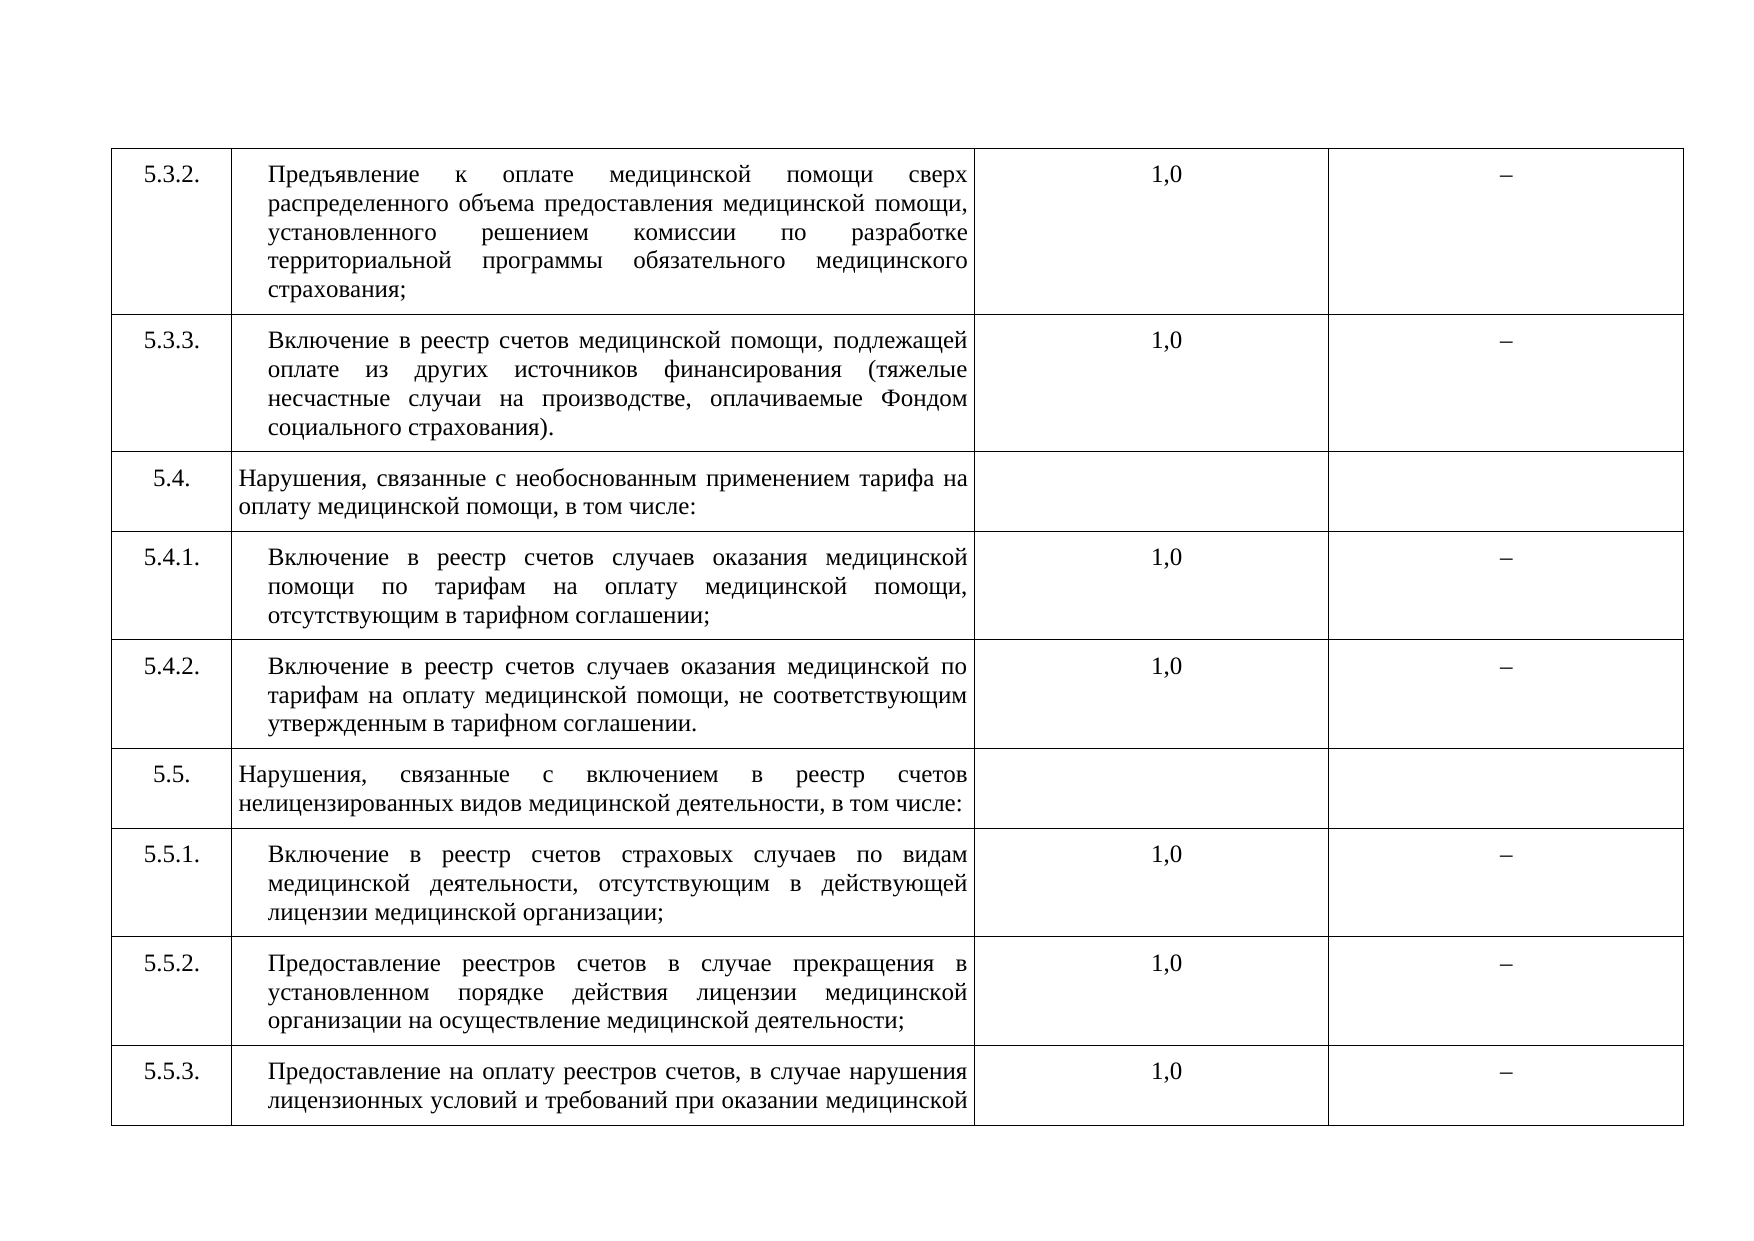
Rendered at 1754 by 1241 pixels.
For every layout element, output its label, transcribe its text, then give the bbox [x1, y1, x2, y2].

table_cell Включение в реестр счетов случаев оказания медицинской помощи по тарифам на оплату медицинской помощи, отсутствующим в тарифном соглашении; [232, 532, 974, 639]
table_cell – [1329, 937, 1683, 1045]
table_cell 5.5.1. [112, 829, 231, 936]
table_cell – [1329, 149, 1683, 314]
table_cell 1,0 [975, 829, 1328, 936]
table_cell Предоставление реестров счетов в случае прекращения в установленном порядке действия лицензии медицинской организации на осуществление медицинской деятельности; [232, 937, 974, 1045]
table_cell [975, 452, 1328, 531]
table_cell Включение в реестр счетов медицинской помощи, подлежащей оплате из других источников финансирования (тяжелые несчастные случаи на производстве, оплачиваемые Фондом социального страхования). [232, 315, 974, 451]
table_cell – [1329, 1046, 1683, 1124]
table_cell 1,0 [975, 1046, 1328, 1124]
table_cell [1329, 749, 1683, 828]
table_cell Включение в реестр счетов страховых случаев по видам медицинской деятельности, отсутствующим в действующей лицензии медицинской организации; [232, 829, 974, 936]
table_cell – [1329, 532, 1683, 639]
table_cell 5.5. [112, 749, 231, 828]
table_cell 1,0 [975, 532, 1328, 639]
table_cell Нарушения, связанные с включением в реестр счетов нелицензированных видов медицинской деятельности, в том числе: [232, 749, 974, 828]
table_cell Нарушения, связанные с необоснованным применением тарифа на оплату медицинской помощи, в том числе: [232, 452, 974, 531]
table_cell – [1329, 640, 1683, 748]
table_cell 1,0 [975, 640, 1328, 748]
table_cell 5.5.2. [112, 937, 231, 1045]
table_cell 1,0 [975, 315, 1328, 451]
table_cell 5.3.3. [112, 315, 231, 451]
table_cell 5.3.2. [112, 149, 231, 314]
table_cell [1329, 452, 1683, 531]
table_cell 1,0 [975, 149, 1328, 314]
table_cell 5.4. [112, 452, 231, 531]
table_cell [975, 749, 1328, 828]
table_cell 5.4.2. [112, 640, 231, 748]
table_cell – [1329, 829, 1683, 936]
table_cell – [1329, 315, 1683, 451]
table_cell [232, 1046, 974, 1124]
table_cell Включение в реестр счетов случаев оказания медицинской по тарифам на оплату медицинской помощи, не соответствующим утвержденным в тарифном соглашении. [232, 640, 974, 748]
table_cell 5.4.1. [112, 532, 231, 639]
table_cell 1,0 [975, 937, 1328, 1045]
table_cell 5.5.3. [112, 1046, 231, 1124]
table_cell Предъявление к оплате медицинской помощи сверх распределенного объема предоставления медицинской помощи, установленного решением комиссии по разработке территориальной программы обязательного медицинского страхования; [232, 149, 974, 314]
